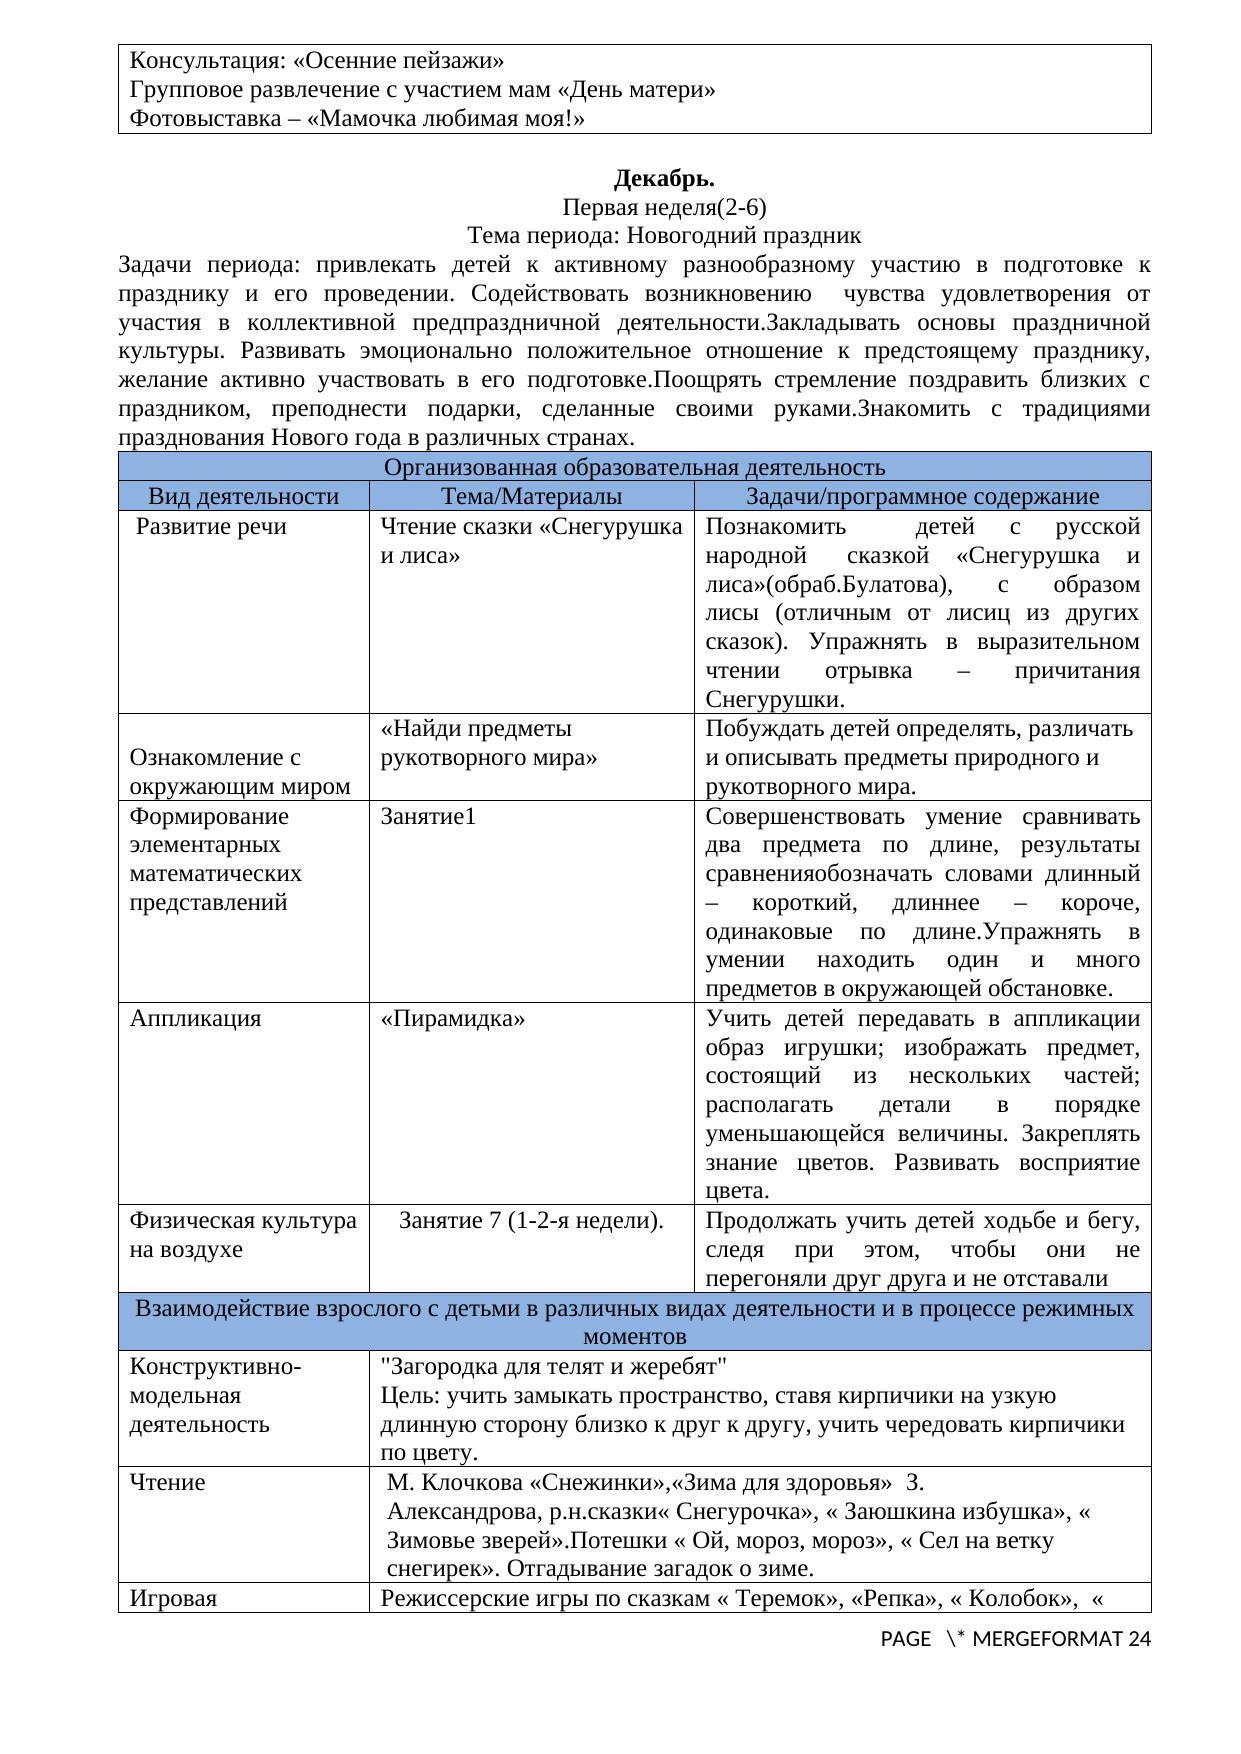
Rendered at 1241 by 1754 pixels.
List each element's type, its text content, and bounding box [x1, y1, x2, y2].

table_cell Учить детей передавать в аппликации образ игрушки; изображать предмет, состоящий из нескольких частей; располагать детали в порядке уменьшающейся величины. Закреплять знание цветов. Развивать восприятие цвета. [695, 1003, 1151, 1204]
table_cell Развитие речи [119, 511, 369, 712]
table_cell М. Клочкова «Снежинки»,«Зима для здоровья» З. Александрова, р.н.сказки« Снегурочка», « Заюшкина избушка», « Зимовье зверей».Потешки « Ой, мороз, мороз», « Сел на ветку снегирек». Отгадывание загадок о зиме. [370, 1467, 1151, 1582]
table_cell Формирование элементарных математических представлений [119, 801, 369, 1002]
table_cell Взаимодействие взрослого с детьми в различных видах деятельности и в процессе режимных моментов [119, 1293, 1151, 1350]
text Тема периода: Новогодний праздник [177, 221, 1152, 249]
table_cell Вид деятельности [119, 481, 369, 510]
table_cell Физическая культура на воздухе [119, 1205, 369, 1292]
text Задачи периода: привлекать детей к активному разнообразному участию в подготовке к празднику и его проведении. Содействовать возникновению чувства удовлетворения от участия в коллективной предпраздничной деятельности.Закладывать основы праздничной культуры. Развивать эмоционально положительное отношение к предстоящему празднику, желание активно участвовать в его подготовке.Поощрять стремление поздравить близких с праздником, преподнести подарки, сделанные своими руками.Знакомить с традициями празднования Нового года в различных странах. [118, 249, 1152, 451]
table_cell Консультация: «Осенние пейзажи» Групповое развлечение с участием мам «День матери» Фотовыставка – «Мамочка любимая моя!» [119, 45, 1151, 133]
table_cell Познакомить детей с русской народной сказкой «Снегурушка и лиса»(обраб.Булатова), с образом лисы (отличным от лисиц из других сказок). Упражнять в выразительном чтении отрывка – причитания Снегурушки. [695, 511, 1151, 712]
table_cell Продолжать учить детей ходьбе и бегу, следя при этом, чтобы они не перегоняли друг друга и не отставали [695, 1205, 1151, 1292]
table_cell Занятие1 [370, 801, 694, 1002]
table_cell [119, 1583, 369, 1612]
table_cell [370, 1583, 1151, 1612]
table_cell «Пирамидка» [370, 1003, 694, 1204]
table_cell Аппликация [119, 1003, 369, 1204]
table_cell Конструктивно-модельная деятельность [119, 1351, 369, 1466]
table_cell Тема/Материалы [370, 481, 694, 510]
table_cell Чтение сказки «Снегурушка и лиса» [370, 511, 694, 712]
table_cell «Найди предметы рукотворного мира» [370, 714, 694, 800]
text Первая неделя(2-6) [177, 192, 1152, 221]
table_cell "Загородка для телят и жеребят" Цель: учить замыкать пространство, ставя кирпичики на узкую длинную сторону близко к друг к другу, учить чередовать кирпичики по цвету. [370, 1351, 1151, 1466]
table_cell Чтение [119, 1467, 369, 1582]
table_cell Занятие 7 (1-2-я недели). [370, 1205, 694, 1292]
table_cell Совершенствовать умение сравнивать два предмета по длине, результаты сравненияобозначать словами длинный – короткий, длиннее – короче, одинаковые по длине.Упражнять в умении находить один и много предметов в окружающей обстановке. [695, 801, 1151, 1002]
table_cell Задачи/программное содержание [695, 481, 1151, 510]
table_cell Ознакомление с окружающим миром [119, 714, 369, 800]
text Декабрь. [177, 163, 1152, 192]
table_header Организованная образовательная деятельность [119, 452, 1151, 480]
table_cell Побуждать детей определять, различать и описывать предметы природного и рукотворного мира. [695, 714, 1151, 800]
